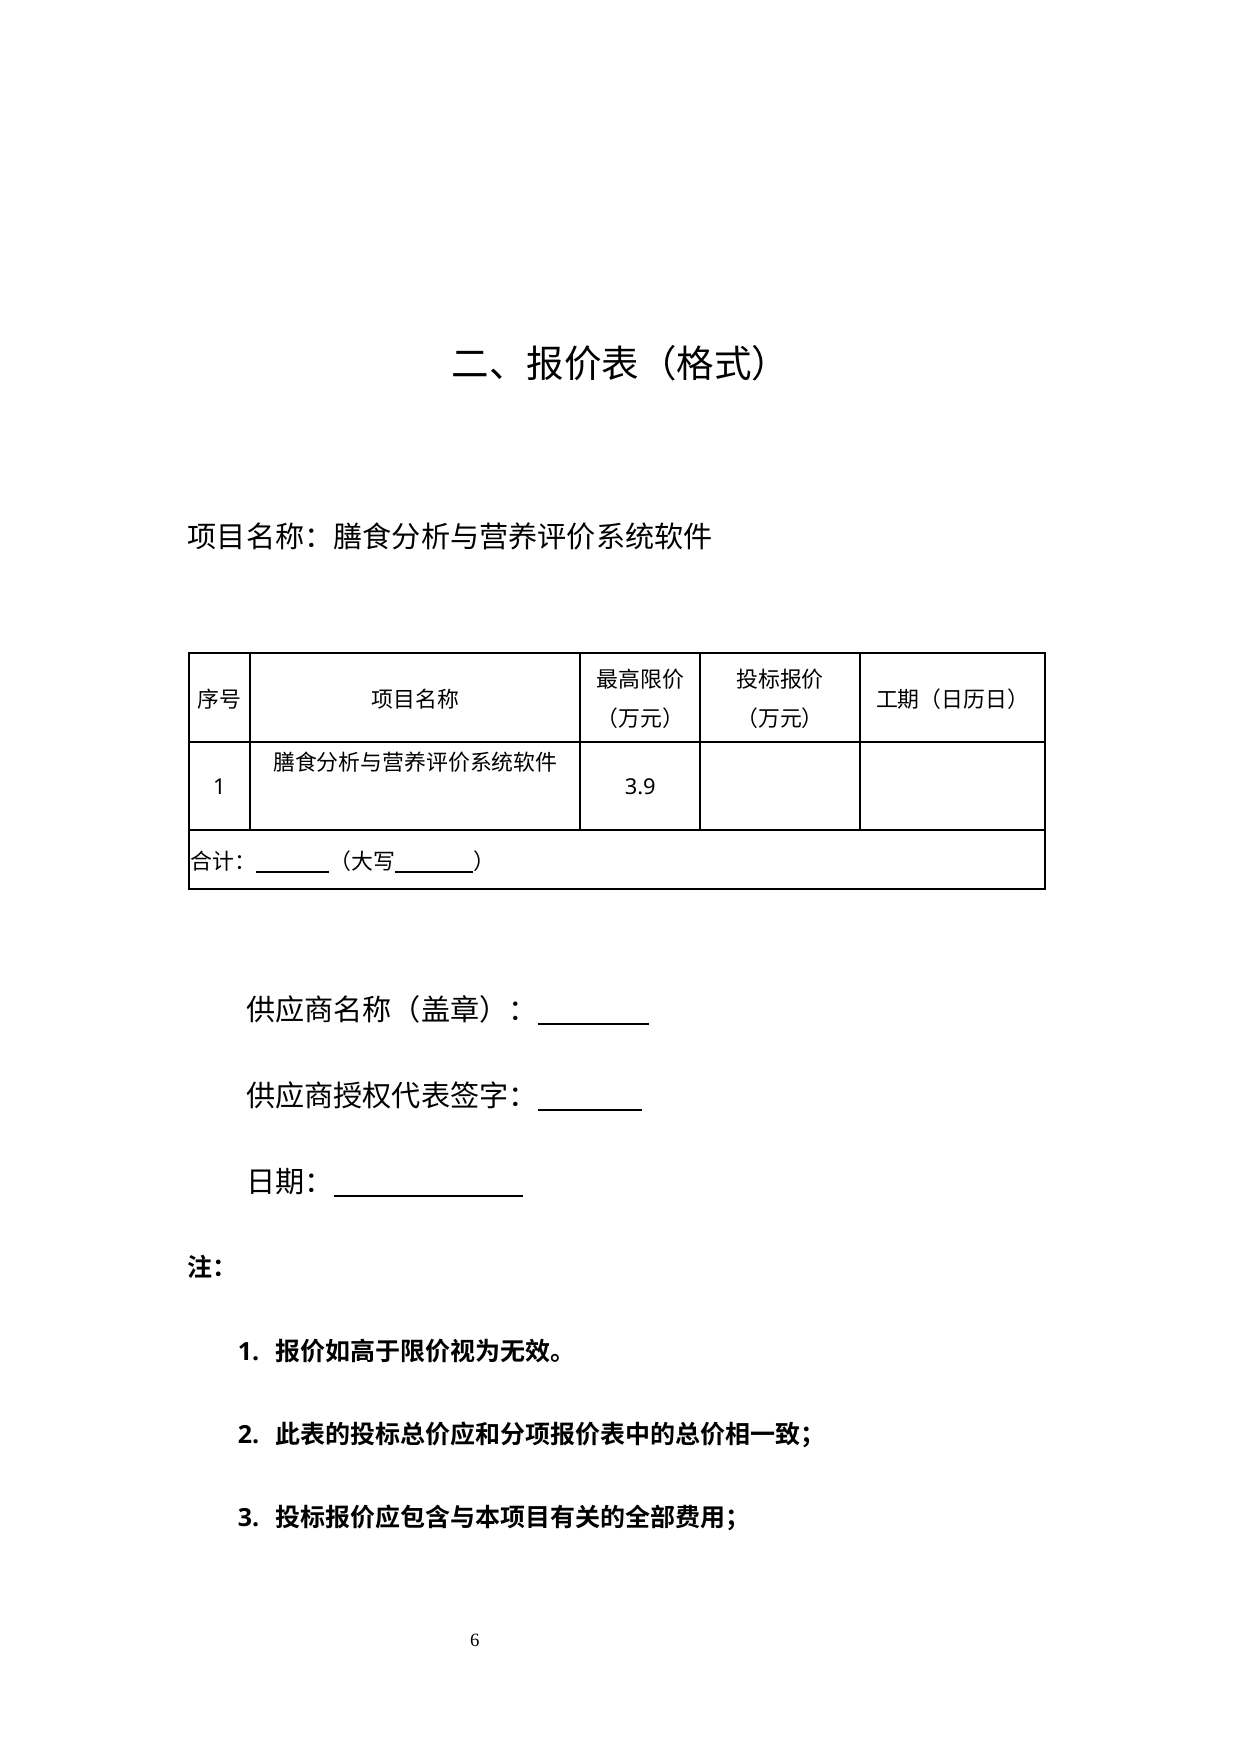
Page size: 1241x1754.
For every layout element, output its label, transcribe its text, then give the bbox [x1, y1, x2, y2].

table_cell 1 [190, 743, 249, 829]
table_cell 合计： （大写 ） [190, 831, 1044, 888]
text 项目名称：膳食分析与营养评价系统软件 [187, 503, 1053, 568]
table_header 工期（日历日） [861, 654, 1044, 741]
table_header 最高限价 （万元） [581, 654, 699, 741]
text 供应商授权代表签字： [187, 1061, 1053, 1126]
text 注： [187, 1233, 1053, 1298]
table_cell 3.9 [581, 743, 699, 829]
text 日期： [187, 1147, 1053, 1212]
text 供应商名称（盖章）： [187, 975, 1053, 1040]
table_header 投标报价 （万元） [701, 654, 859, 741]
table_header 序号 [190, 654, 249, 741]
table_cell [861, 743, 1044, 829]
table_cell 膳食分析与营养评价系统软件 [251, 743, 579, 829]
list 报价如高于限价视为无效。 [187, 1317, 1053, 1382]
list 此表的投标总价应和分项报价表中的总价相一致； [187, 1400, 1053, 1465]
table_cell [701, 743, 859, 829]
table_header 项目名称 [251, 654, 579, 741]
text 二、报价表（格式） [187, 329, 1053, 394]
list 投标报价应包含与本项目有关的全部费用； [187, 1483, 1053, 1548]
